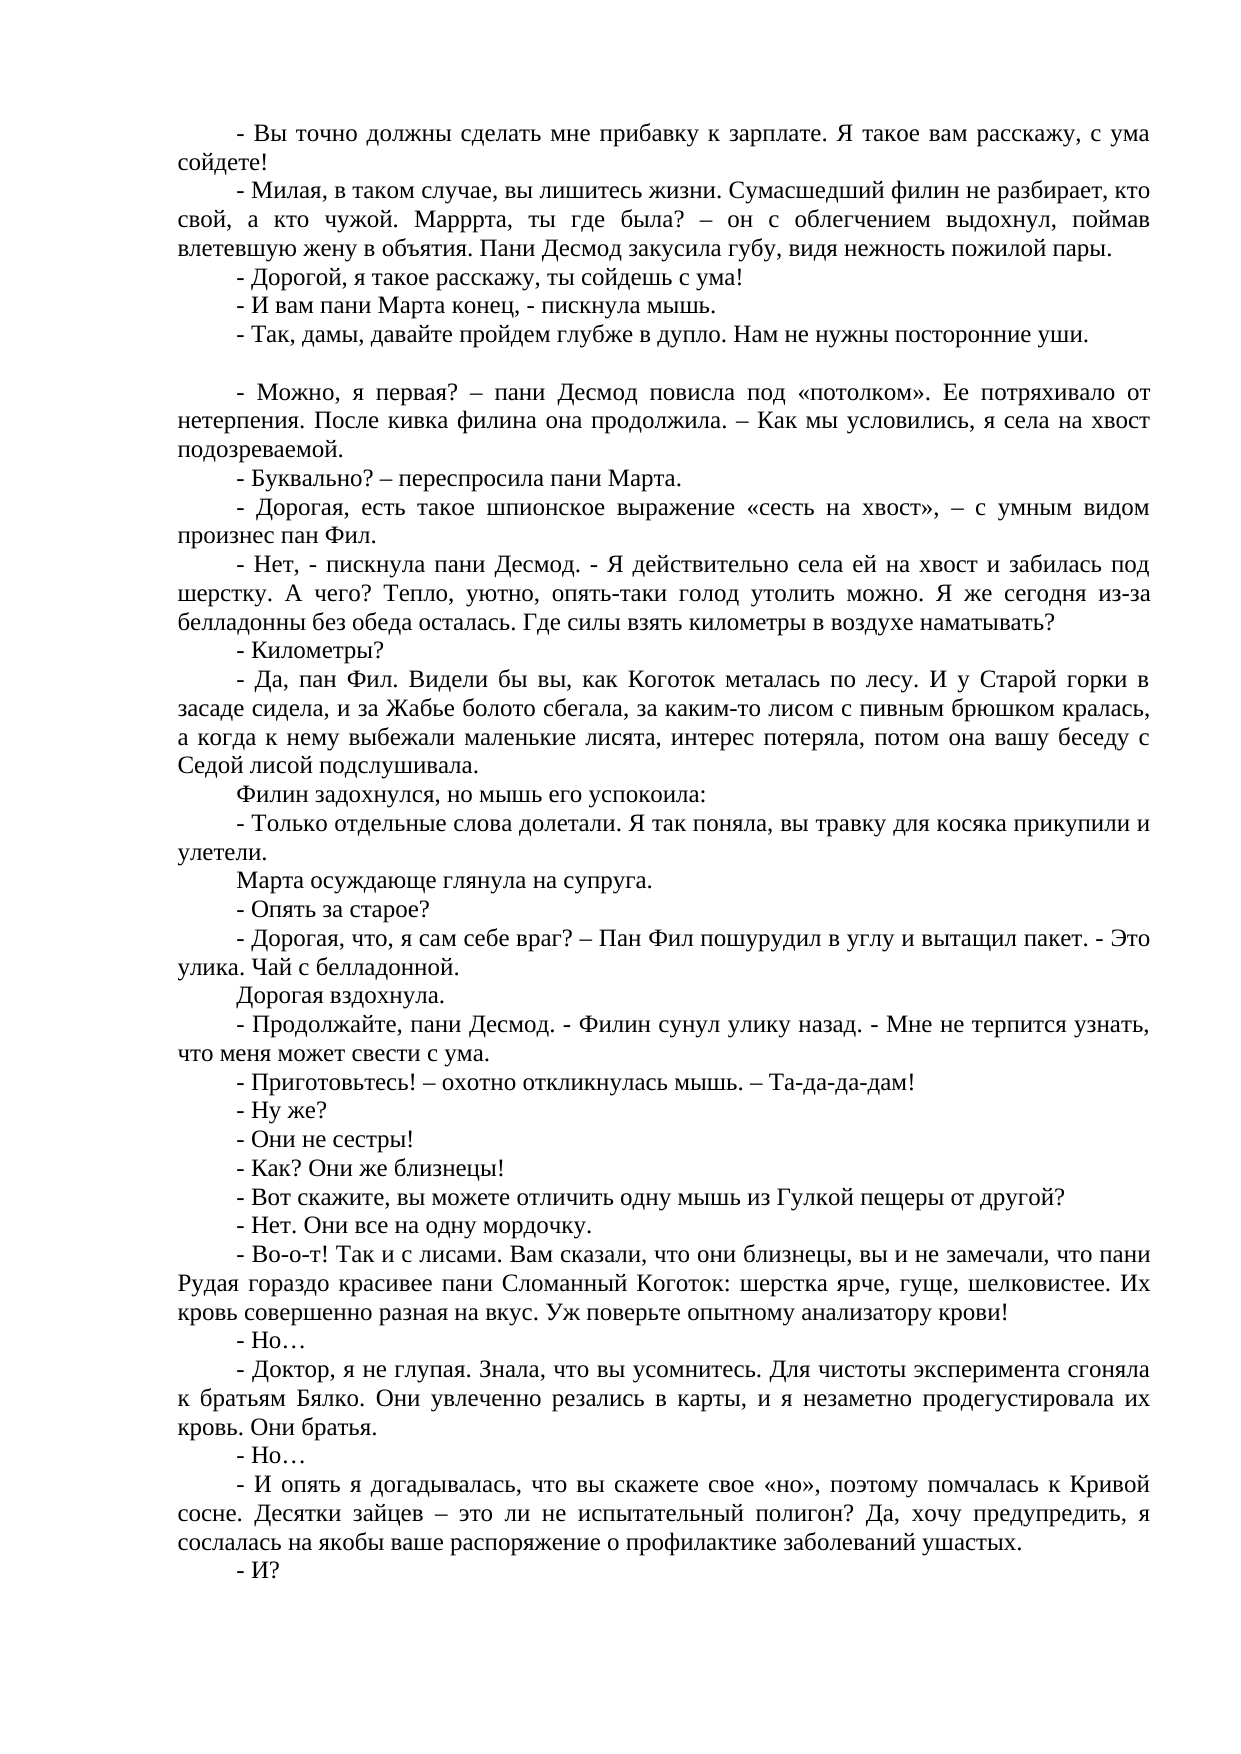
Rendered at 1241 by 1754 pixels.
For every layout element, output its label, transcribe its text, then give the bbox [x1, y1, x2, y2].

text Дорогая вздохнула. [177, 981, 1152, 1009]
text - Милая, в таком случае, вы лишитесь жизни. Сумасшедший филин не разбирает, кто свой, а кто чужой. Марррта, ты где была? – он с облегчением выдохнул, поймав влетевшую жену в объятия. Пани Десмод закусила губу, видя нежность пожилой пары. [177, 176, 1152, 262]
text - Нет. Они все на одну мордочку. [177, 1211, 1152, 1239]
text - Километры? [177, 636, 1152, 664]
text - Доктор, я не глупая. Знала, что вы усомнитесь. Для чистоты эксперимента сгоняла к братьям Бялко. Они увлеченно резались в карты, и я незаметно продегустировала их кровь. Они братья. [177, 1354, 1152, 1441]
text - Вы точно должны сделать мне прибавку к зарплате. Я такое вам расскажу, с ума сойдете! [177, 118, 1152, 176]
text - Так, дамы, давайте пройдем глубже в дупло. Нам не нужны посторонние уши. [177, 319, 1152, 348]
text - Ну же? [177, 1096, 1152, 1124]
text - Нет, - пискнула пани Десмод. - Я действительно села ей на хвост и забилась под шерстку. А чего? Тепло, уютно, опять-таки голод утолить можно. Я же сегодня из-за белладонны без обеда осталась. Где силы взять километры в воздухе наматывать? [177, 549, 1152, 636]
text - Как? Они же близнецы! [177, 1153, 1152, 1182]
text - Во-о-т! Так и с лисами. Вам сказали, что они близнецы, вы и не замечали, что пани Рудая гораздо красивее пани Сломанный Коготок: шерстка ярче, гуще, шелковистее. Их кровь совершенно разная на вкус. Уж поверьте опытному анализатору крови! [177, 1239, 1152, 1326]
text - Опять за старое? [177, 894, 1152, 923]
text - Они не сестры! [177, 1124, 1152, 1153]
text - И опять я догадывалась, что вы скажете свое «но», поэтому помчалась к Кривой сосне. Десятки зайцев – это ли не испытательный полигон? Да, хочу предупредить, я сослалась на якобы ваше распоряжение о профилактике заболеваний ушастых. [177, 1469, 1152, 1556]
text - И? [177, 1556, 1152, 1584]
text Марта осуждающе глянула на супруга. [177, 866, 1152, 894]
text - Дорогая, есть такое шпионское выражение «сесть на хвост», – с умным видом произнес пан Фил. [177, 492, 1152, 549]
text - Буквально? – переспросила пани Марта. [177, 463, 1152, 492]
text - Вот скажите, вы можете отличить одну мышь из Гулкой пещеры от другой? [177, 1182, 1152, 1211]
text - Дорогая, что, я сам себе враг? – Пан Фил пошурудил в углу и вытащил пакет. - Это улика. Чай с белладонной. [177, 923, 1152, 981]
text - Но… [177, 1326, 1152, 1354]
text - Только отдельные слова долетали. Я так поняла, вы травку для косяка прикупили и улетели. [177, 808, 1152, 866]
text - И вам пани Марта конец, - пискнула мышь. [177, 291, 1152, 319]
text - Да, пан Фил. Видели бы вы, как Коготок металась по лесу. И у Старой горки в засаде сидела, и за Жабье болото сбегала, за каким-то лисом с пивным брюшком кралась, а когда к нему выбежали маленькие лисята, интерес потеряла, потом она вашу беседу с Седой лисой подслушивала. [177, 664, 1152, 779]
text - Приготовьтесь! – охотно откликнулась мышь. – Та-да-да-дам! [177, 1067, 1152, 1096]
text Филин задохнулся, но мышь его успокоила: [177, 779, 1152, 808]
text - Продолжайте, пани Десмод. - Филин сунул улику назад. - Мне не терпится узнать, что меня может свести с ума. [177, 1009, 1152, 1067]
text - Можно, я первая? – пани Десмод повисла под «потолком». Ее потряхивало от нетерпения. После кивка филина она продолжила. – Как мы условились, я села на хвост подозреваемой. [177, 377, 1152, 463]
text - Дорогой, я такое расскажу, ты сойдешь с ума! [177, 262, 1152, 291]
text - Но… [177, 1441, 1152, 1469]
